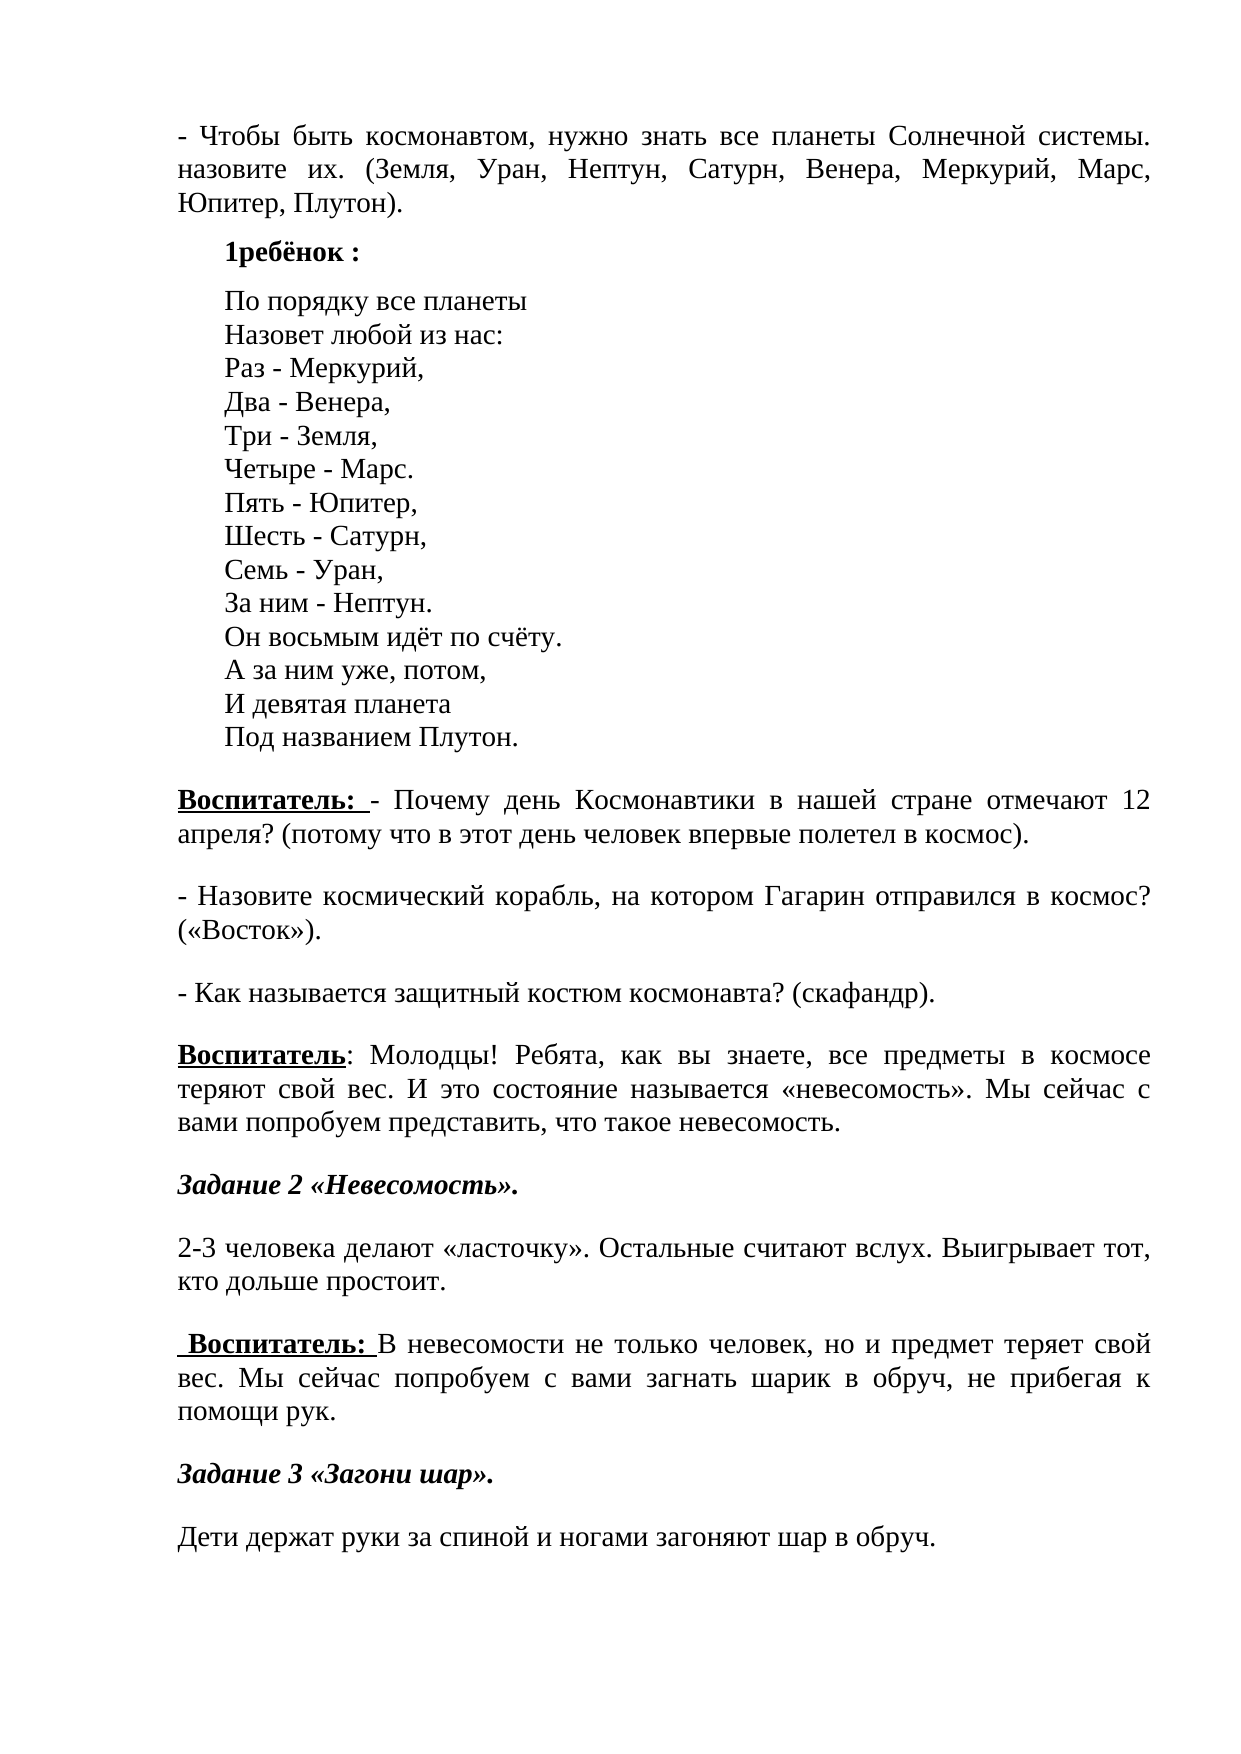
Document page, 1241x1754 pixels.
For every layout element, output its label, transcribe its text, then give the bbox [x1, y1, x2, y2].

text Воспитатель: - Почему день Космонавтики в нашей стране отмечают 12 апреля? (потому что в этот день человек впервые полетел в космос). [177, 782, 1152, 849]
text Четыре - Марс. [224, 451, 1152, 485]
text 1ребёнок : [224, 234, 1152, 268]
text - Назовите космический корабль, на котором Гагарин отправился в космос? («Восток»). [177, 878, 1152, 946]
text По порядку все планеты [224, 283, 1152, 317]
text Под названием Плутон. [224, 719, 1152, 753]
text Воспитатель: Молодцы! Ребята, как вы знаете, все предметы в космосе теряют свой вес. И это состояние называется «невесомость». Мы сейчас с вами попробуем представить, что такое невесомость. [177, 1037, 1152, 1138]
text - Как называется защитный костюм космонавта? (скафандр). [177, 975, 1152, 1008]
text Три - Земля, [224, 418, 1152, 451]
text Задание 2 «Невесомость». [177, 1167, 1152, 1201]
text За ним - Нептун. [224, 585, 1152, 619]
text Назовет любой из нас: [224, 317, 1152, 351]
text Два - Венера, [224, 384, 1152, 418]
text А за ним уже, потом, [224, 652, 1152, 686]
text Дети держат руки за спиной и ногами загоняют шар в обруч. [177, 1519, 1152, 1552]
text - Чтобы быть космонавтом, нужно знать все планеты Солнечной системы. назовите их. (Земля, Уран, Нептун, Сатурн, Венера, Меркурий, Марс, Юпитер, Плутон). [177, 118, 1152, 219]
text Пять - Юпитер, [224, 485, 1152, 518]
text И девятая планета [224, 686, 1152, 719]
text Раз - Меркурий, [224, 351, 1152, 384]
text Шесть - Сатурн, [224, 518, 1152, 552]
text Задание 3 «Загони шар». [177, 1456, 1152, 1489]
text Он восьмым идёт по счёту. [224, 619, 1152, 652]
text 2-3 человека делают «ласточку». Остальные считают вслух. Выигрывает тот, кто дольше простоит. [177, 1230, 1152, 1297]
text Воспитатель: В невесомости не только человек, но и предмет теряет свой вес. Мы сейчас попробуем с вами загнать шарик в обруч, не прибегая к помощи рук. [177, 1326, 1152, 1427]
text Семь - Уран, [224, 552, 1152, 585]
